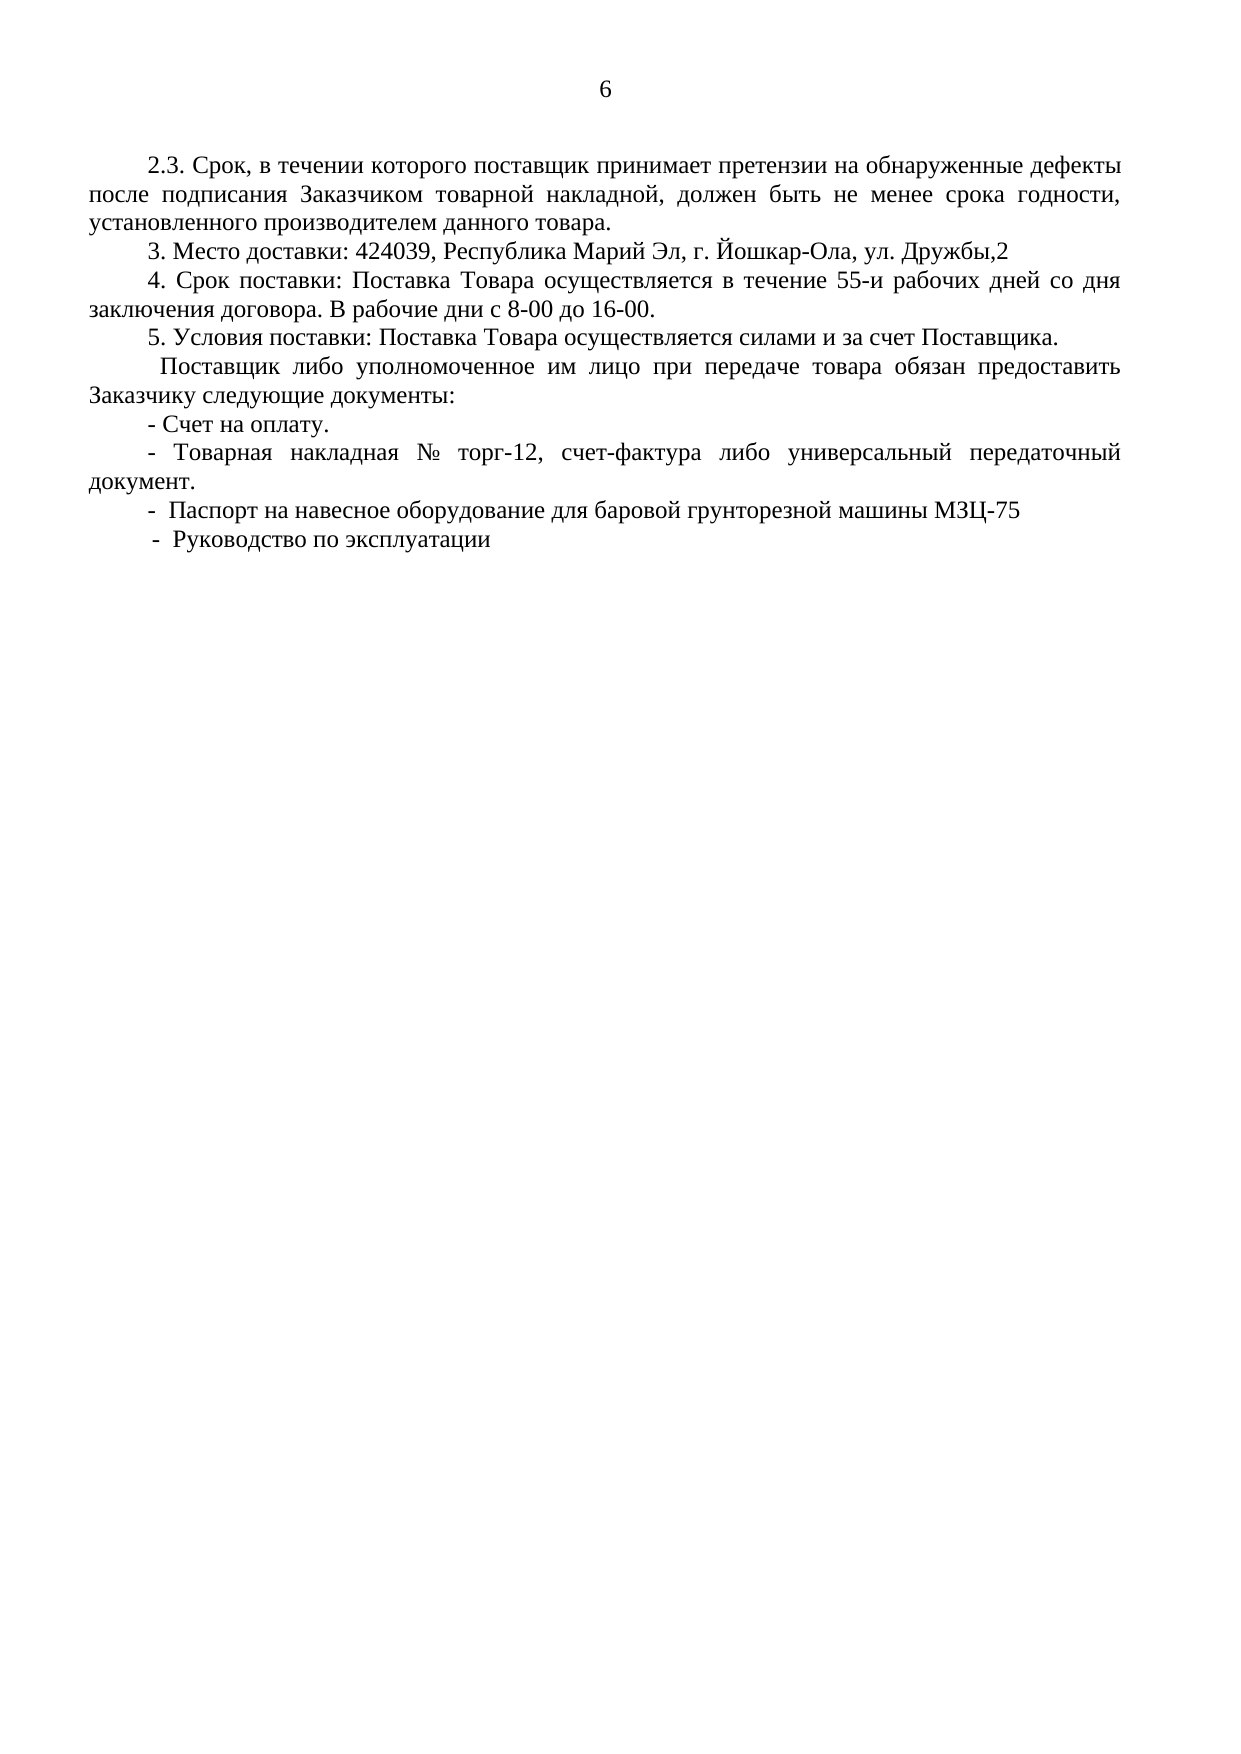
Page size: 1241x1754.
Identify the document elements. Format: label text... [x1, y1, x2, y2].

text 5. Условия поставки: Поставка Товара осуществляется силами и за счет Поставщика. [88, 322, 1122, 351]
text - Счет на оплату. [88, 409, 1122, 437]
text 4. Срок поставки: Поставка Товара осуществляется в течение 55-и рабочих дней со дня заключения договора. В рабочие дни с 8-00 до 16-00. [88, 265, 1122, 322]
text - Руководство по эксплуатации [88, 524, 1122, 552]
text - Паспорт на навесное оборудование для баровой грунторезной машины МЗЦ-75 [88, 495, 1122, 524]
text 2.3. Срок, в течении которого поставщик принимает претензии на обнаруженные дефекты после подписания Заказчиком товарной накладной, должен быть не менее срока годности, установленного производителем данного товара. [88, 150, 1122, 236]
text - Товарная накладная № торг-12, счет-фактура либо универсальный передаточный документ. [88, 437, 1122, 495]
text Поставщик либо уполномоченное им лицо при передаче товара обязан предоставить Заказчику следующие документы: [88, 351, 1122, 409]
text 3. Место доставки: 424039, Республика Марий Эл, г. Йошкар-Ола, ул. Дружбы,2 [88, 236, 1122, 265]
